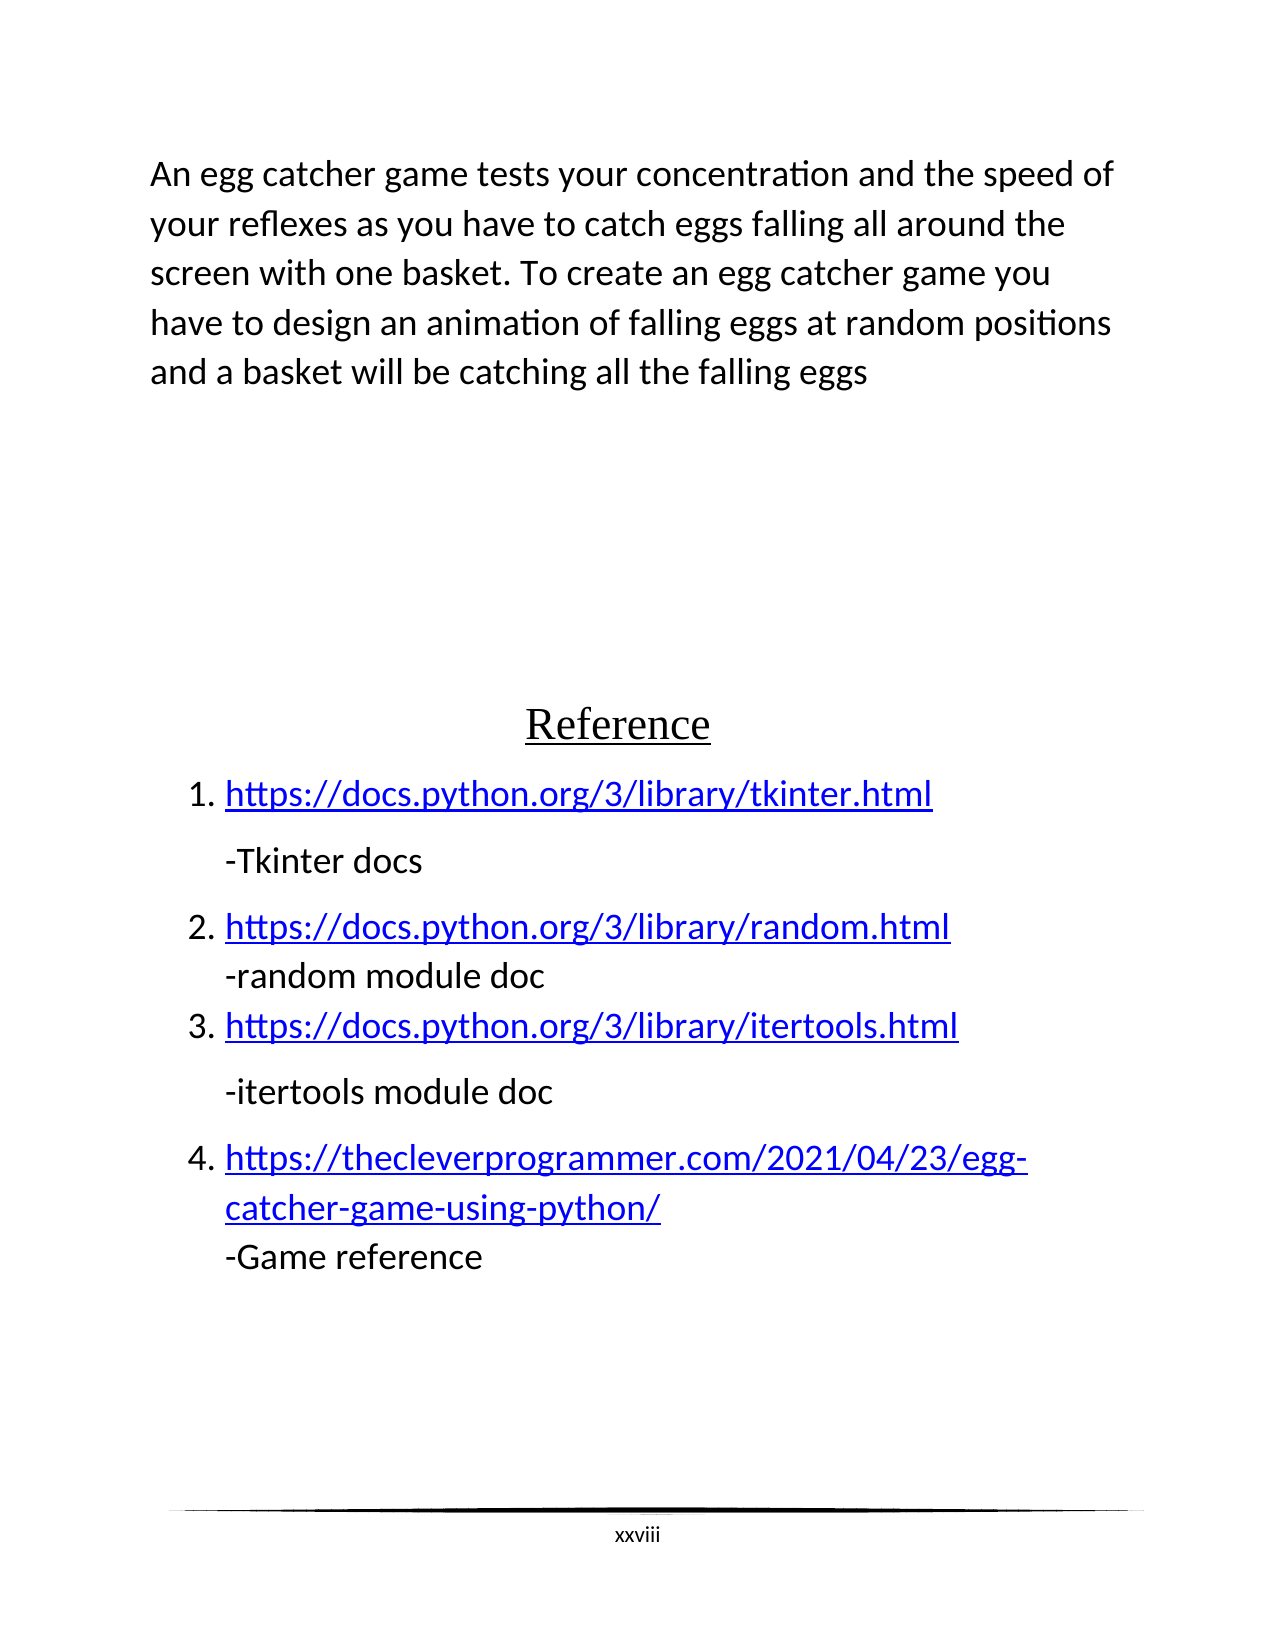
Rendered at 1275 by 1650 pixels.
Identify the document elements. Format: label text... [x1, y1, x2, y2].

list https://docs.python.org/3/library/random.html [187, 903, 1125, 948]
list https://docs.python.org/3/library/itertools.html [187, 1002, 1125, 1047]
list https://docs.python.org/3/library/tkinter.html [187, 770, 1125, 816]
text -itertools module doc [225, 1068, 1125, 1114]
list https://thecleverprogrammer.com/2021/04/23/egg-catcher-game-using-python/ [187, 1134, 1125, 1229]
list -Game reference [225, 1233, 1125, 1279]
text An egg catcher game tests your concentration and the speed of your reflexes as you have to catch eggs falling all around the screen with one basket. To create an egg catcher game you have to design an animation of falling eggs at random positions and a basket will be catching all the falling eggs [150, 150, 1125, 394]
text -Tkinter docs [225, 837, 1125, 882]
list -random module doc [225, 952, 1125, 998]
text Reference [150, 697, 1125, 749]
picture [168, 1506, 1144, 1515]
